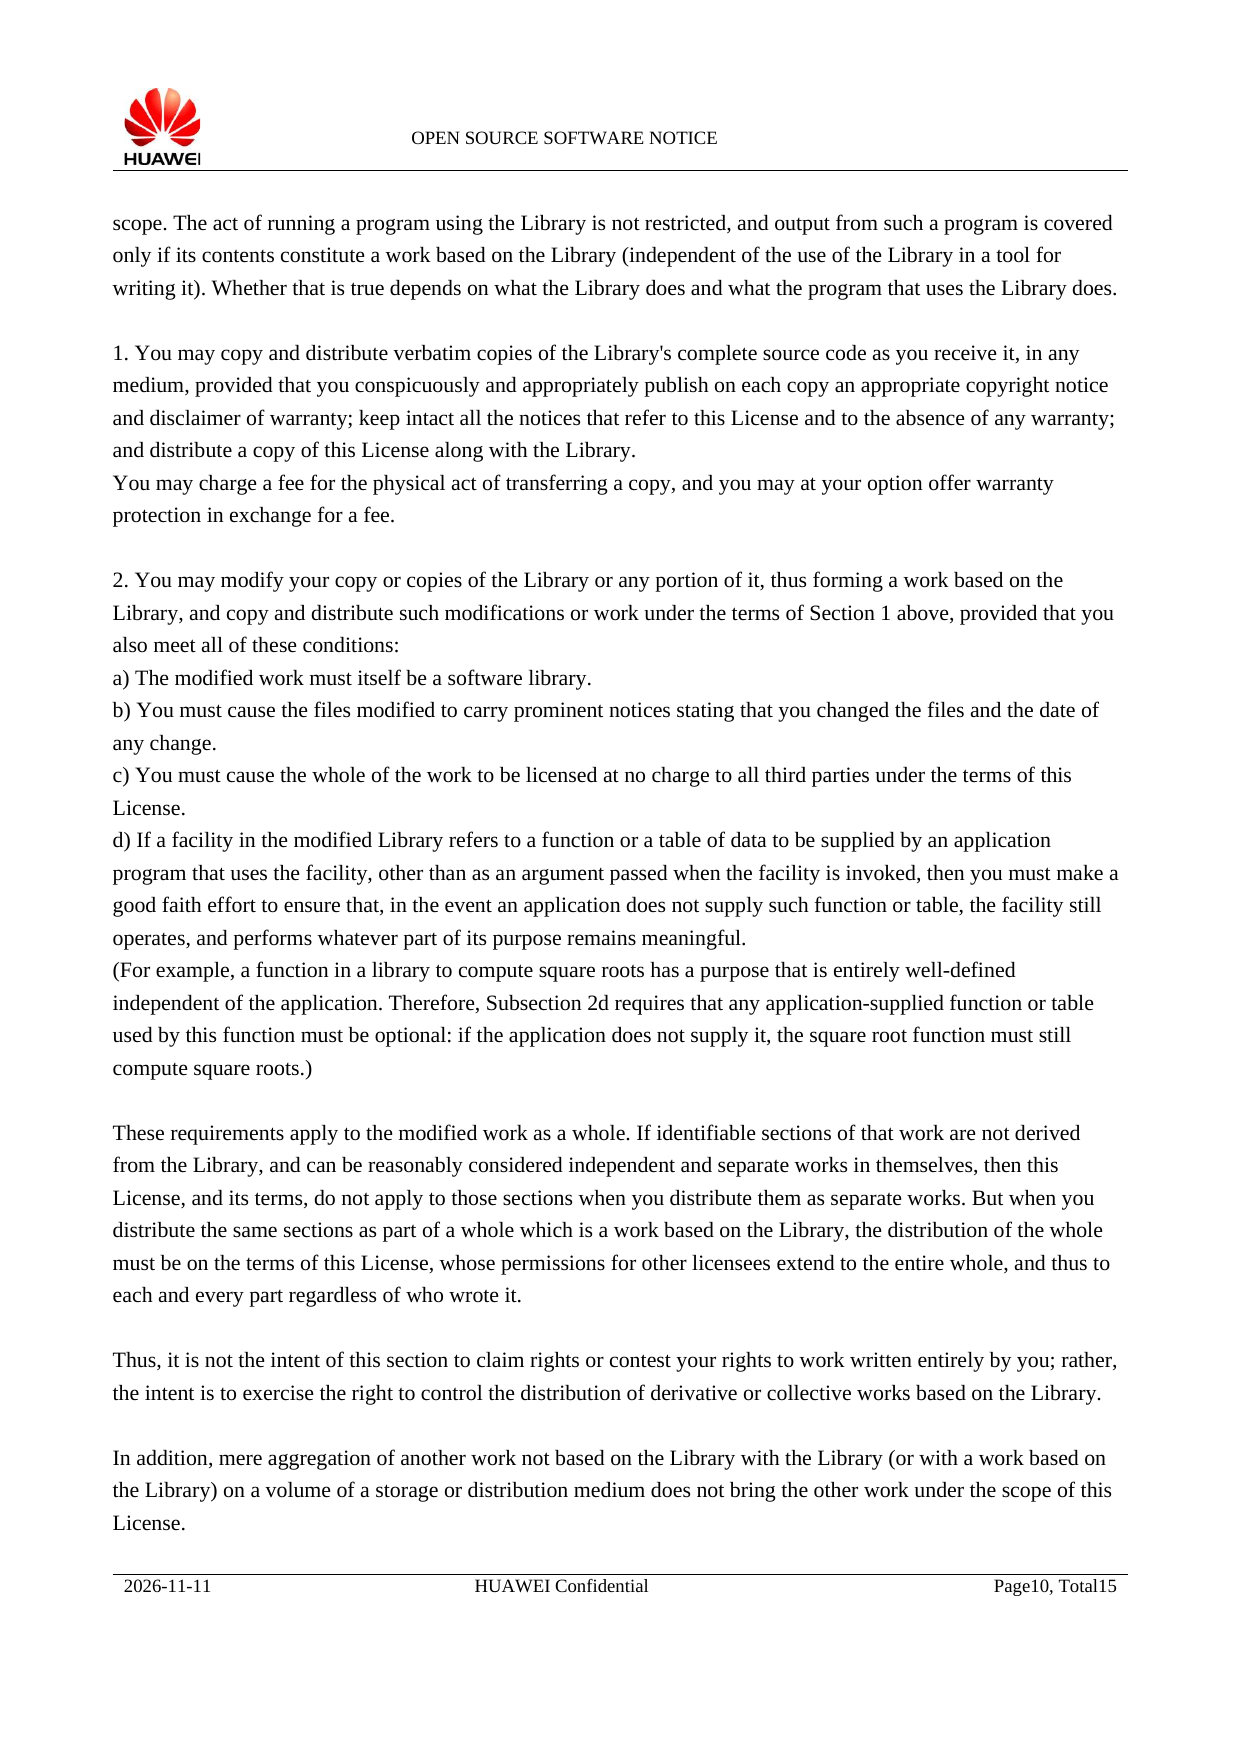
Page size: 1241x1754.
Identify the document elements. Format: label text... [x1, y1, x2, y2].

picture [124, 88, 201, 165]
